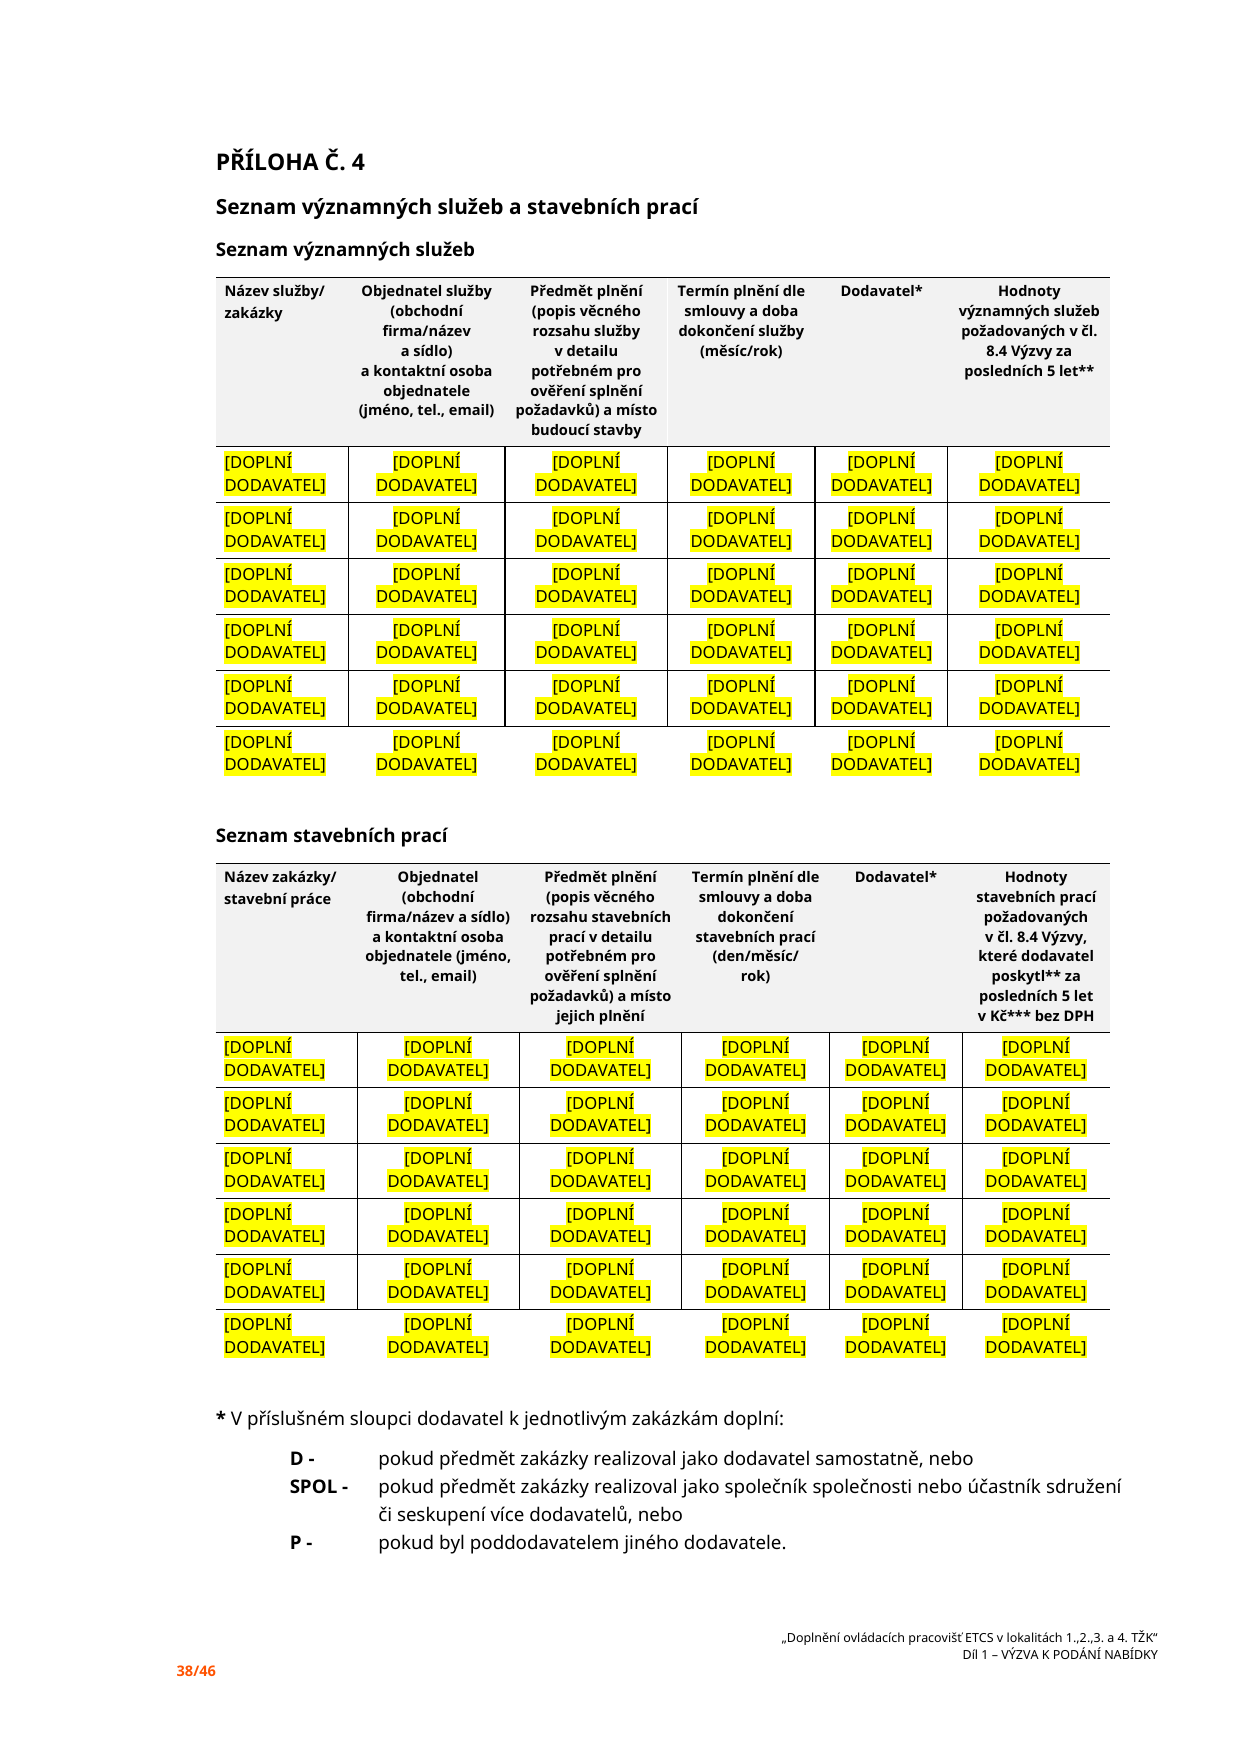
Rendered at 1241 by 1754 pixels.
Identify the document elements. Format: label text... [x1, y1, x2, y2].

table_cell [DOPLNÍ DODAVATEL] [830, 1255, 962, 1309]
table_cell [DOPLNÍ DODAVATEL] [506, 447, 667, 502]
table_cell [DOPLNÍ DODAVATEL] [520, 1033, 681, 1087]
table_cell [DOPLNÍ DODAVATEL] [668, 615, 814, 670]
table_cell [DOPLNÍ DODAVATEL] [682, 1199, 829, 1253]
table_header Předmět plnění (popis věcného rozsahu stavebních prací v detailu potřebném pro ověření splnění požadavků) a místo jejich plnění [519, 864, 682, 1032]
table_cell [DOPLNÍ DODAVATEL] [830, 1033, 962, 1087]
table_cell [DOPLNÍ DODAVATEL] [216, 671, 348, 726]
table_cell [DOPLNÍ DODAVATEL] [948, 671, 1110, 726]
table_cell [DOPLNÍ DODAVATEL] [816, 503, 947, 558]
table_header Dodavatel* [815, 278, 948, 446]
table_cell [DOPLNÍ DODAVATEL] [829, 1310, 962, 1364]
table_cell [DOPLNÍ DODAVATEL] [816, 447, 947, 502]
table_cell [DOPLNÍ DODAVATEL] [830, 1199, 962, 1253]
table_cell [DOPLNÍ DODAVATEL] [358, 1255, 519, 1309]
table_cell [DOPLNÍ DODAVATEL] [816, 671, 947, 726]
text Seznam stavebních prací [216, 822, 1122, 848]
text P - pokud byl poddodavatelem jiného dodavatele. [289, 1529, 1122, 1555]
table_cell [DOPLNÍ DODAVATEL] [505, 727, 667, 782]
table_cell [DOPLNÍ DODAVATEL] [815, 727, 948, 782]
table_header Objednatel (obchodní firma/název a sídlo) a kontaktní osoba objednatele (jméno, tel., email) [357, 864, 519, 1032]
table_cell [DOPLNÍ DODAVATEL] [948, 447, 1110, 502]
table_cell [DOPLNÍ DODAVATEL] [520, 1199, 681, 1253]
text SPOL - pokud předmět zakázky realizoval jako společník společnosti nebo účastník sdružení či seskupení více dodavatelů, nebo [289, 1473, 1122, 1527]
table_header Předmět plnění (popis věcného rozsahu služby v detailu potřebném pro ověření splnění požadavků) a místo budoucí stavby [505, 278, 667, 446]
table_cell [DOPLNÍ DODAVATEL] [668, 727, 815, 782]
table_cell [DOPLNÍ DODAVATEL] [682, 1310, 829, 1364]
table_cell [DOPLNÍ DODAVATEL] [216, 1088, 357, 1143]
table_cell [DOPLNÍ DODAVATEL] [358, 1088, 519, 1143]
table_cell [DOPLNÍ DODAVATEL] [216, 615, 348, 670]
table_cell [DOPLNÍ DODAVATEL] [830, 1088, 962, 1143]
table_cell [DOPLNÍ DODAVATEL] [668, 559, 814, 614]
table_cell [DOPLNÍ DODAVATEL] [349, 671, 504, 726]
table_header Název služby/ zakázky [216, 278, 348, 446]
table_cell [DOPLNÍ DODAVATEL] [506, 559, 667, 614]
table_cell [DOPLNÍ DODAVATEL] [682, 1033, 829, 1087]
table_cell [DOPLNÍ DODAVATEL] [349, 447, 504, 502]
text * V příslušném sloupci dodavatel k jednotlivým zakázkám doplní: [216, 1405, 1122, 1430]
table_cell [DOPLNÍ DODAVATEL] [668, 503, 814, 558]
table_cell [DOPLNÍ DODAVATEL] [520, 1144, 681, 1198]
table_cell [DOPLNÍ DODAVATEL] [216, 447, 348, 502]
table_cell [DOPLNÍ DODAVATEL] [216, 559, 348, 614]
text Příloha č. 4 [216, 146, 1122, 177]
table_cell [DOPLNÍ DODAVATEL] [520, 1088, 681, 1143]
table_cell [DOPLNÍ DODAVATEL] [963, 1199, 1110, 1253]
table_cell [DOPLNÍ DODAVATEL] [948, 503, 1110, 558]
table_cell [DOPLNÍ DODAVATEL] [506, 671, 667, 726]
table_cell [DOPLNÍ DODAVATEL] [963, 1144, 1110, 1198]
table_cell [DOPLNÍ DODAVATEL] [358, 1144, 519, 1198]
table_cell [DOPLNÍ DODAVATEL] [962, 1310, 1110, 1364]
text Seznam významných služeb [216, 236, 1122, 262]
table_cell [DOPLNÍ DODAVATEL] [948, 727, 1110, 782]
table_header Termín plnění dle smlouvy a doba dokončení stavebních prací (den/měsíc/ rok) [682, 864, 829, 1032]
table_cell [DOPLNÍ DODAVATEL] [682, 1255, 829, 1309]
table_cell [DOPLNÍ DODAVATEL] [519, 1310, 682, 1364]
table_cell [DOPLNÍ DODAVATEL] [948, 559, 1110, 614]
table_cell [DOPLNÍ DODAVATEL] [816, 615, 947, 670]
table_header Název zakázky/ stavební práce [216, 864, 357, 1032]
table_cell [DOPLNÍ DODAVATEL] [830, 1144, 962, 1198]
table_header Termín plnění dle smlouvy a doba dokončení služby (měsíc/rok) [668, 278, 815, 446]
table_header Objednatel služby (obchodní firma/název a sídlo) a kontaktní osoba objednatele (jméno, tel., email) [348, 278, 505, 446]
table_header Hodnoty stavebních prací požadovaných v čl. 8.4 Výzvy, které dodavatel poskytl** za posledních 5 let v Kč*** bez DPH [962, 864, 1110, 1032]
table_cell [DOPLNÍ DODAVATEL] [358, 1199, 519, 1253]
table_cell [DOPLNÍ DODAVATEL] [358, 1033, 519, 1087]
table_cell [DOPLNÍ DODAVATEL] [216, 1199, 357, 1253]
table_cell [DOPLNÍ DODAVATEL] [349, 615, 504, 670]
table_header Dodavatel* [829, 864, 962, 1032]
table_cell [DOPLNÍ DODAVATEL] [216, 1310, 357, 1364]
table_cell [DOPLNÍ DODAVATEL] [668, 447, 814, 502]
table_cell [DOPLNÍ DODAVATEL] [216, 1033, 357, 1087]
table_cell [DOPLNÍ DODAVATEL] [506, 503, 667, 558]
table_cell [DOPLNÍ DODAVATEL] [216, 503, 348, 558]
table_header Hodnoty významných služeb požadovaných v čl. 8.4 Výzvy za posledních 5 let** [948, 278, 1110, 446]
text Seznam významných služeb a stavebních prací [216, 192, 1122, 221]
table_cell [DOPLNÍ DODAVATEL] [682, 1144, 829, 1198]
table_cell [DOPLNÍ DODAVATEL] [668, 671, 814, 726]
table_cell [DOPLNÍ DODAVATEL] [349, 503, 504, 558]
table_cell [DOPLNÍ DODAVATEL] [520, 1255, 681, 1309]
table_cell [DOPLNÍ DODAVATEL] [216, 1255, 357, 1309]
table_cell [DOPLNÍ DODAVATEL] [948, 615, 1110, 670]
table_cell [DOPLNÍ DODAVATEL] [963, 1255, 1110, 1309]
text D - pokud předmět zakázky realizoval jako dodavatel samostatně, nebo [289, 1445, 1122, 1471]
table_cell [DOPLNÍ DODAVATEL] [963, 1033, 1110, 1087]
table_cell [DOPLNÍ DODAVATEL] [216, 1144, 357, 1198]
table_cell [DOPLNÍ DODAVATEL] [216, 727, 348, 782]
table_cell [DOPLNÍ DODAVATEL] [963, 1088, 1110, 1143]
table_cell [DOPLNÍ DODAVATEL] [348, 727, 505, 782]
table_cell [DOPLNÍ DODAVATEL] [816, 559, 947, 614]
table_cell [DOPLNÍ DODAVATEL] [506, 615, 667, 670]
table_cell [DOPLNÍ DODAVATEL] [357, 1310, 519, 1364]
table_cell [DOPLNÍ DODAVATEL] [682, 1088, 829, 1143]
table_cell [DOPLNÍ DODAVATEL] [349, 559, 504, 614]
